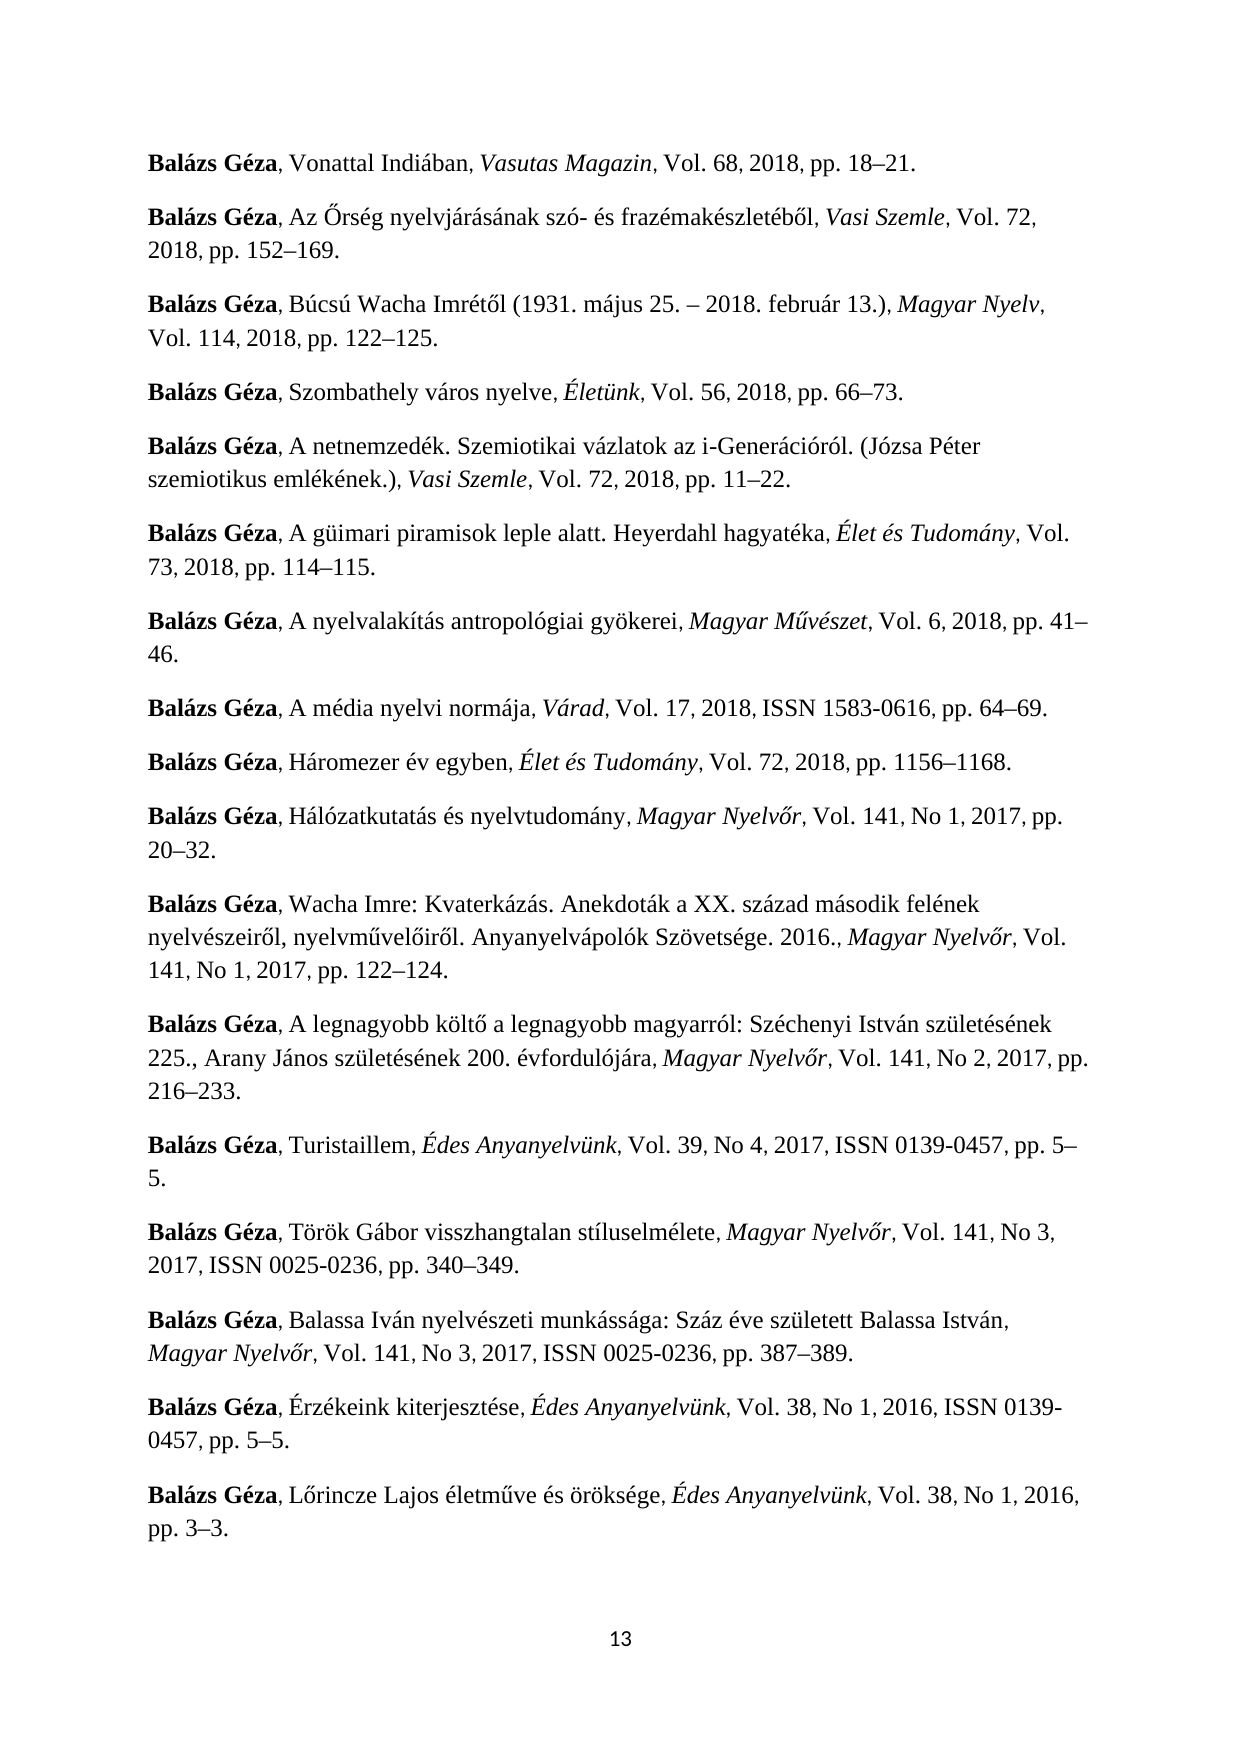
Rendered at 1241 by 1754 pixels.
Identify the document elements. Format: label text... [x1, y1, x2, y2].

text Balázs Géza, A média nyelvi normája, Várad, Vol. 17, 2018, ISSN 1583-0616, pp. 64–69. [148, 693, 1093, 722]
text Balázs Géza, Török Gábor visszhangtalan stíluselmélete, Magyar Nyelvőr, Vol. 141, No 3, 2017, ISSN 0025-0236, pp. 340–349. [148, 1217, 1093, 1279]
text Balázs Géza, Hálózatkutatás és nyelvtudomány, Magyar Nyelvőr, Vol. 141, No 1, 2017, pp. 20–32. [148, 801, 1093, 863]
text Balázs Géza, Szombathely város nyelve, Életünk, Vol. 56, 2018, pp. 66–73. [148, 377, 1093, 406]
text Balázs Géza, Háromezer év egyben, Élet és Tudomány, Vol. 72, 2018, pp. 1156–1168. [148, 747, 1093, 776]
text Balázs Géza, Az Őrség nyelvjárásának szó- és frazémakészletéből, Vasi Szemle, Vol. 72, 2018, pp. 152–169. [148, 202, 1093, 264]
text Balázs Géza, Búcsú Wacha Imrétől (1931. május 25. – 2018. február 13.), Magyar Nyelv, Vol. 114, 2018, pp. 122–125. [148, 289, 1093, 352]
text Balázs Géza, Lőrincze Lajos életműve és öröksége, Édes Anyanyelvünk, Vol. 38, No 1, 2016, pp. 3–3. [148, 1480, 1093, 1542]
text Balázs Géza, A legnagyobb költő a legnagyobb magyarról: Széchenyi István születésének 225., Arany János születésének 200. évfordulójára, Magyar Nyelvőr, Vol. 141, No 2, 2017, pp. 216–233. [148, 1009, 1093, 1105]
text Balázs Géza, Wacha Imre: Kvaterkázás. Anekdoták a XX. század második felének nyelvészeiről, nyelvművelőiről. Anyanyelvápolók Szövetsége. 2016., Magyar Nyelvőr, Vol. 141, No 1, 2017, pp. 122–124. [148, 889, 1093, 984]
text Balázs Géza, Érzékeink kiterjesztése, Édes Anyanyelvünk, Vol. 38, No 1, 2016, ISSN 0139-0457, pp. 5–5. [148, 1392, 1093, 1454]
text Balázs Géza, A güimari piramisok leple alatt. Heyerdahl hagyatéka, Élet és Tudomány, Vol. 73, 2018, pp. 114–115. [148, 518, 1093, 581]
text Balázs Géza, A netnemzedék. Szemiotikai vázlatok az i-Generációról. (Józsa Péter szemiotikus emlékének.), Vasi Szemle, Vol. 72, 2018, pp. 11–22. [148, 431, 1093, 493]
text Balázs Géza, Turistaillem, Édes Anyanyelvünk, Vol. 39, No 4, 2017, ISSN 0139-0457, pp. 5–5. [148, 1130, 1093, 1192]
text Balázs Géza, Balassa Iván nyelvészeti munkássága: Száz éve született Balassa István, Magyar Nyelvőr, Vol. 141, No 3, 2017, ISSN 0025-0236, pp. 387–389. [148, 1305, 1093, 1367]
text Balázs Géza, A nyelvalakítás antropológiai gyökerei, Magyar Művészet, Vol. 6, 2018, pp. 41–46. [148, 606, 1093, 668]
text Balázs Géza, Vonattal Indiában, Vasutas Magazin, Vol. 68, 2018, pp. 18–21. [148, 148, 1093, 177]
